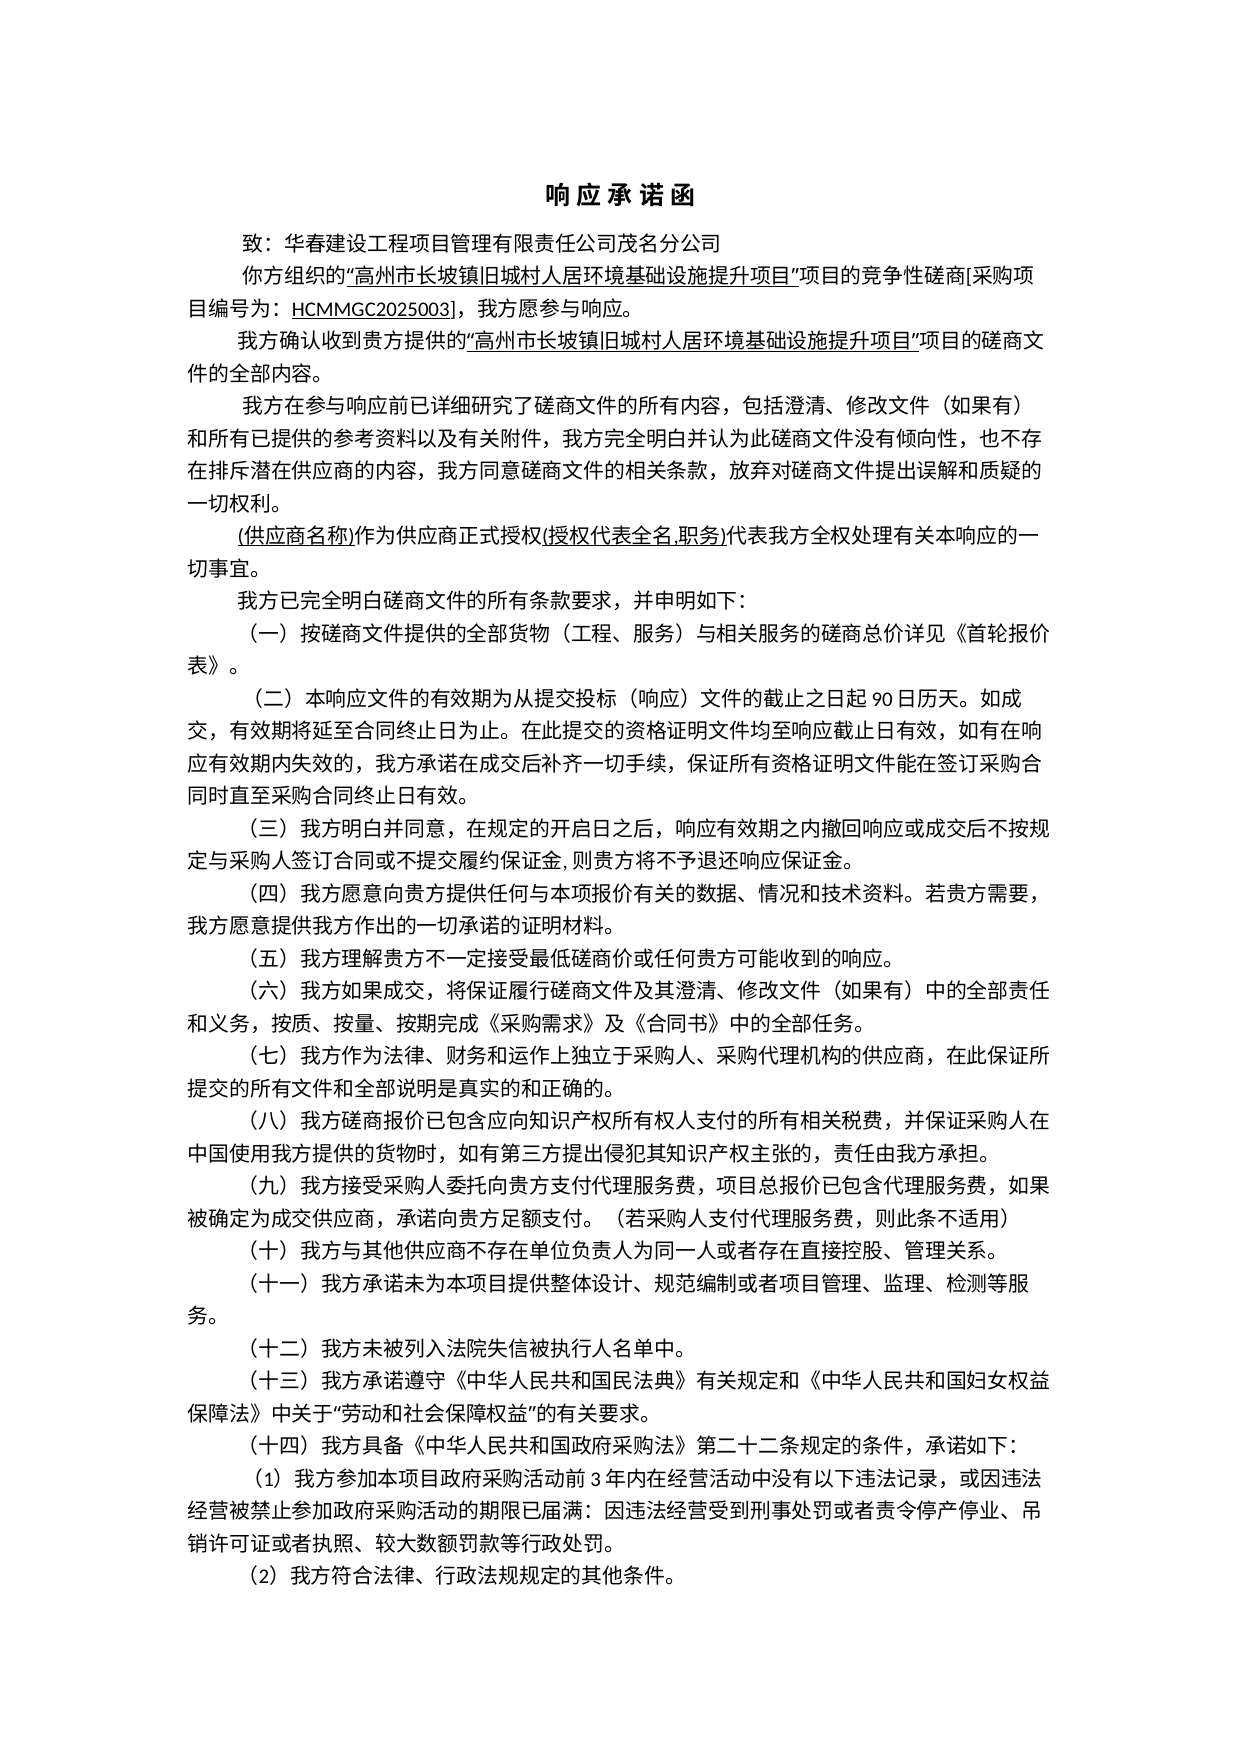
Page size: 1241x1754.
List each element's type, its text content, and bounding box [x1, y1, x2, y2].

text （一）按磋商文件提供的全部货物（工程、服务）与相关服务的磋商总价详见《首轮报价表》。 [187, 617, 1053, 682]
text （五）我方理解贵方不一定接受最低磋商价或任何贵方可能收到的响应。 [187, 942, 1053, 974]
text 响 应 承 诺 函 [187, 162, 1053, 227]
text （十三）我方承诺遵守《中华人民共和国民法典》有关规定和《中华人民共和国妇女权益保障法》中关于“劳动和社会保障权益”的有关要求。 [187, 1364, 1053, 1429]
text （十二）我方未被列入法院失信被执行人名单中。 [187, 1332, 1053, 1364]
text 我方在参与响应前已详细研究了磋商文件的所有内容，包括澄清、修改文件（如果有）和所有已提供的参考资料以及有关附件，我方完全明白并认为此磋商文件没有倾向性，也不存在排斥潜在供应商的内容，我方同意磋商文件的相关条款，放弃对磋商文件提出误解和质疑的一切权利。 [187, 389, 1053, 519]
text （八）我方磋商报价已包含应向知识产权所有权人支付的所有相关税费，并保证采购人在中国使用我方提供的货物时，如有第三方提出侵犯其知识产权主张的，责任由我方承担。 [187, 1104, 1053, 1169]
text （2）我方符合法律、行政法规规定的其他条件。 [187, 1559, 1053, 1592]
text （1）我方参加本项目政府采购活动前3年内在经营活动中没有以下违法记录，或因违法经营被禁止参加政府采购活动的期限已届满：因违法经营受到刑事处罚或者责令停产停业、吊销许可证或者执照、较大数额罚款等行政处罚。 [187, 1462, 1053, 1559]
text （二）本响应文件的有效期为从提交投标（响应）文件的截止之日起90日历天。如成交，有效期将延至合同终止日为止。在此提交的资格证明文件均至响应截止日有效，如有在响应有效期内失效的，我方承诺在成交后补齐一切手续，保证所有资格证明文件能在签订采购合同时直至采购合同终止日有效。 [187, 682, 1053, 812]
text 我方已完全明白磋商文件的所有条款要求，并申明如下： [187, 584, 1053, 617]
text （九）我方接受采购人委托向贵方支付代理服务费，项目总报价已包含代理服务费，如果被确定为成交供应商，承诺向贵方足额支付。（若采购人支付代理服务费，则此条不适用） [187, 1169, 1053, 1234]
text 你方组织的“高州市长坡镇旧城村人居环境基础设施提升项目”项目的竞争性磋商[采购项目编号为：HCMMGC2025003]，我方愿参与响应。 [187, 259, 1053, 324]
text （四）我方愿意向贵方提供任何与本项报价有关的数据、情况和技术资料。若贵方需要，我方愿意提供我方作出的一切承诺的证明材料。 [187, 877, 1053, 942]
text （十一）我方承诺未为本项目提供整体设计、规范编制或者项目管理、监理、检测等服务。 [187, 1267, 1053, 1332]
text (供应商名称)作为供应商正式授权(授权代表全名,职务)代表我方全权处理有关本响应的一切事宜。 [187, 519, 1053, 584]
text （六）我方如果成交，将保证履行磋商文件及其澄清、修改文件（如果有）中的全部责任和义务，按质、按量、按期完成《采购需求》及《合同书》中的全部任务。 [187, 974, 1053, 1039]
text 致：华春建设工程项目管理有限责任公司茂名分公司 [187, 227, 1053, 259]
text （七）我方作为法律、财务和运作上独立于采购人、采购代理机构的供应商，在此保证所提交的所有文件和全部说明是真实的和正确的。 [187, 1039, 1053, 1104]
text 我方确认收到贵方提供的“高州市长坡镇旧城村人居环境基础设施提升项目”项目的磋商文件的全部内容。 [187, 324, 1053, 389]
text （十）我方与其他供应商不存在单位负责人为同一人或者存在直接控股、管理关系。 [187, 1234, 1053, 1267]
text （三）我方明白并同意，在规定的开启日之后，响应有效期之内撤回响应或成交后不按规定与采购人签订合同或不提交履约保证金, 则贵方将不予退还响应保证金。 [187, 812, 1053, 877]
text （十四）我方具备《中华人民共和国政府采购法》第二十二条规定的条件，承诺如下： [187, 1429, 1053, 1462]
